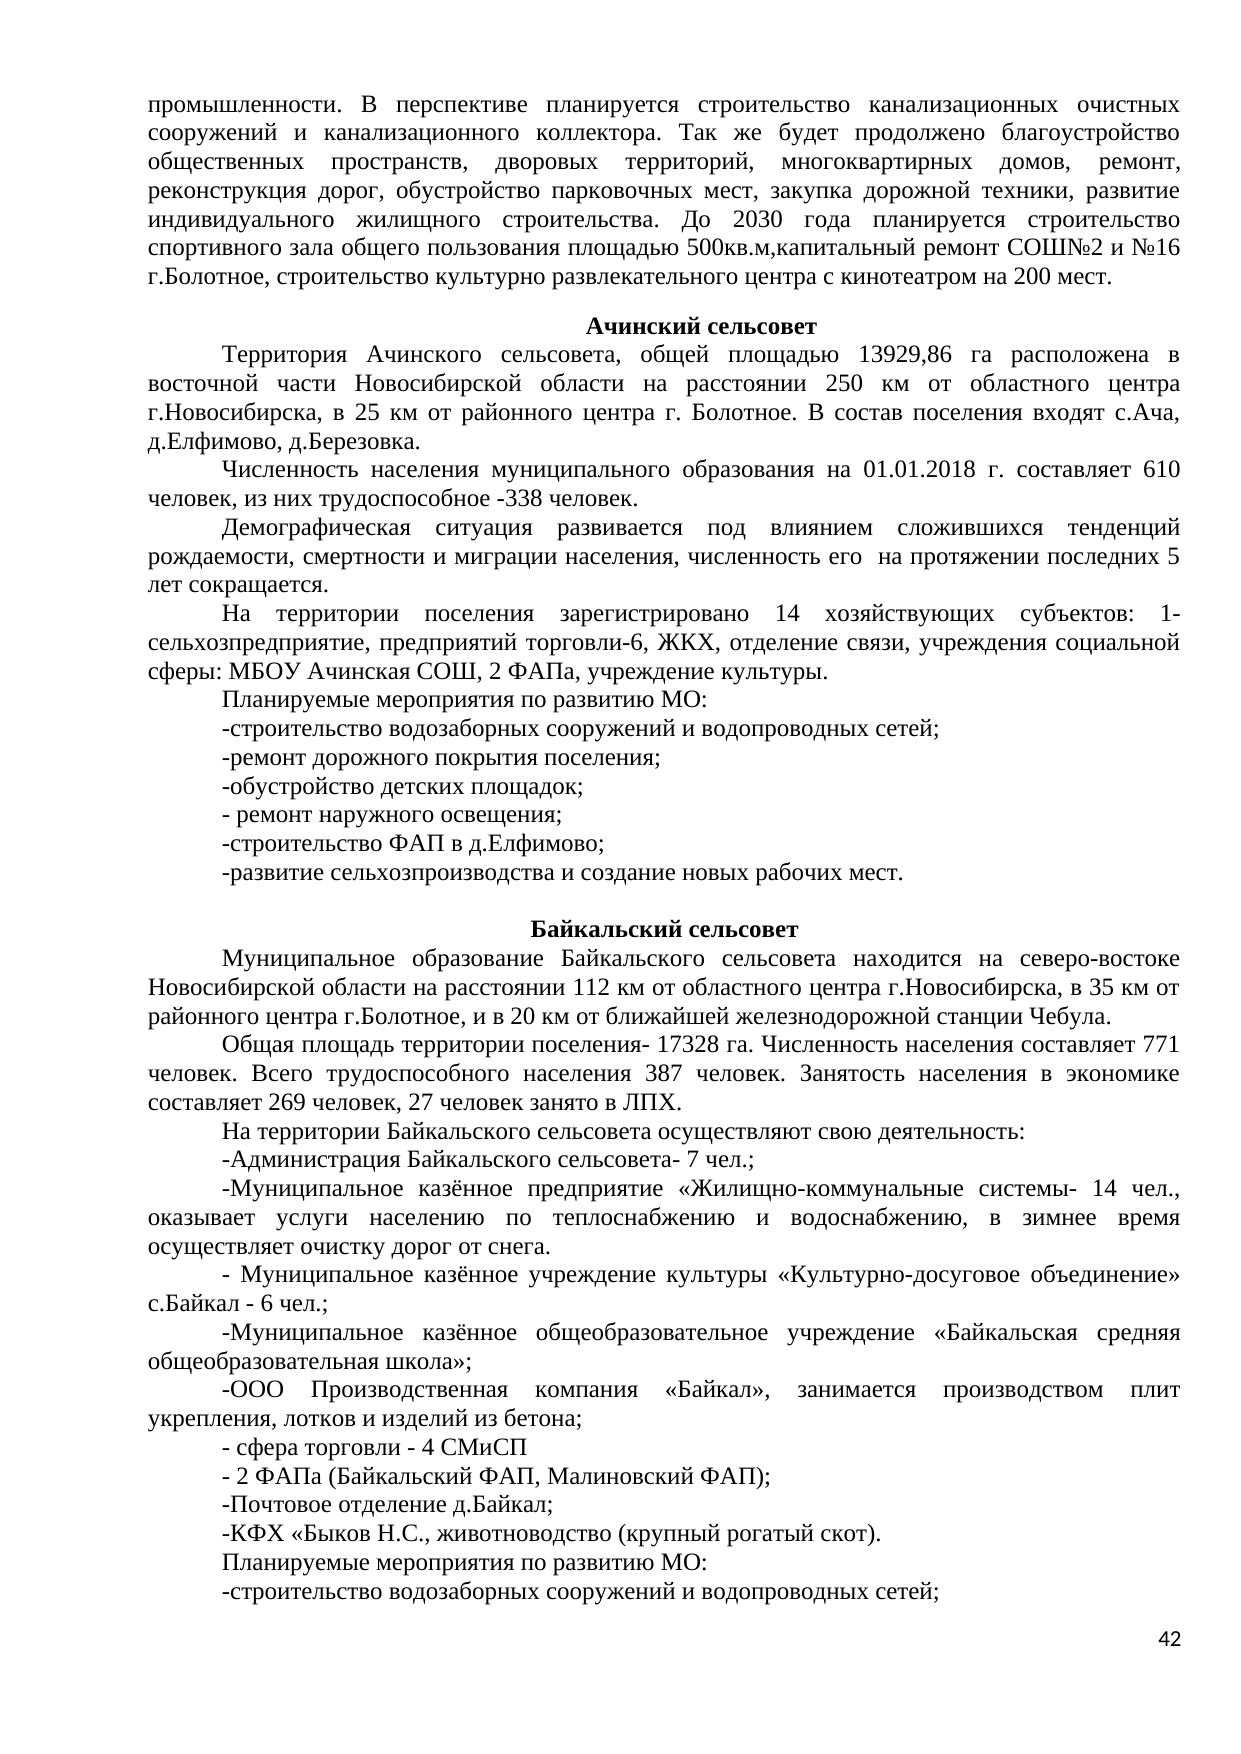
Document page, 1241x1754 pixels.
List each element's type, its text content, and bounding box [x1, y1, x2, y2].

text -ООО Производственная компания «Байкал», занимается производством плит укрепления, лотков и изделий из бетона; [148, 1374, 1181, 1432]
text -обустройство детских площадок; [148, 771, 1181, 799]
text На территории поселения зарегистрировано 14 хозяйствующих субъектов: 1-сельхозпредприятие, предприятий торговли-6, ЖКХ, отделение связи, учреждения социальной сферы: МБОУ Ачинская СОШ, 2 ФАПа, учреждение культуры. [148, 598, 1181, 684]
text Ачинский сельсовет [148, 311, 1181, 339]
text -ремонт дорожного покрытия поселения; [148, 742, 1181, 771]
text Общая площадь территории поселения- 17328 га. Численность населения составляет 771 человек. Всего трудоспособного населения 387 человек. Занятость населения в экономике составляет 269 человек, 27 человек занято в ЛПХ. [148, 1029, 1181, 1116]
text Планируемые мероприятия по развитию МО: [148, 684, 1181, 713]
text - 2 ФАПа (Байкальский ФАП, Малиновский ФАП); [148, 1461, 1181, 1489]
text -строительство водозаборных сооружений и водопроводных сетей; [148, 713, 1181, 742]
text На территории Байкальского сельсовета осуществляют свою деятельность: [148, 1116, 1181, 1144]
text -КФХ «Быков Н.С., животноводство (крупный рогатый скот). [148, 1518, 1181, 1547]
text -строительство ФАП в д.Елфимово; [148, 828, 1181, 857]
text Территория Ачинского сельсовета, общей площадью 13929,86 га расположена в восточной части Новосибирской области на расстоянии 250 км от областного центра г.Новосибирска, в 25 км от районного центра г. Болотное. В состав поселения входят с.Ача, д.Елфимово, д.Березовка. [148, 339, 1181, 454]
text -Муниципальное казённое предприятие «Жилищно-коммунальные системы- 14 чел., оказывает услуги населению по теплоснабжению и водоснабжению, в зимнее время осуществляет очистку дорог от снега. [148, 1173, 1181, 1259]
text - ремонт наружного освещения; [148, 799, 1181, 828]
text -развитие сельхозпроизводства и создание новых рабочих мест. [148, 857, 1181, 886]
text Муниципальное образование Байкальского сельсовета находится на северо-востоке Новосибирской области на расстоянии 112 км от областного центра г.Новосибирска, в 35 км от районного центра г.Болотное, и в 20 км от ближайшей железнодорожной станции Чебула. [148, 943, 1181, 1029]
text Планируемые мероприятия по развитию МО: [148, 1547, 1181, 1576]
text -строительство водозаборных сооружений и водопроводных сетей; [148, 1576, 1181, 1604]
text - сфера торговли - 4 СМиСП [148, 1432, 1181, 1461]
text Численность населения муниципального образования на 01.01.2018 г. составляет 610 человек, из них трудоспособное -338 человек. [148, 454, 1181, 512]
text -Администрация Байкальского сельсовета- 7 чел.; [148, 1144, 1181, 1173]
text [148, 89, 1181, 290]
text - Муниципальное казённое учреждение культуры «Культурно-досуговое объединение» с.Байкал - 6 чел.; [148, 1259, 1181, 1317]
text Байкальский сельсовет [148, 914, 1181, 943]
text -Муниципальное казённое общеобразовательное учреждение «Байкальская средняя общеобразовательная школа»; [148, 1317, 1181, 1374]
text -Почтовое отделение д.Байкал; [148, 1489, 1181, 1518]
text Демографическая ситуация развивается под влиянием сложившихся тенденций рождаемости, смертности и миграции населения, численность его на протяжении последних 5 лет сокращается. [148, 512, 1181, 598]
